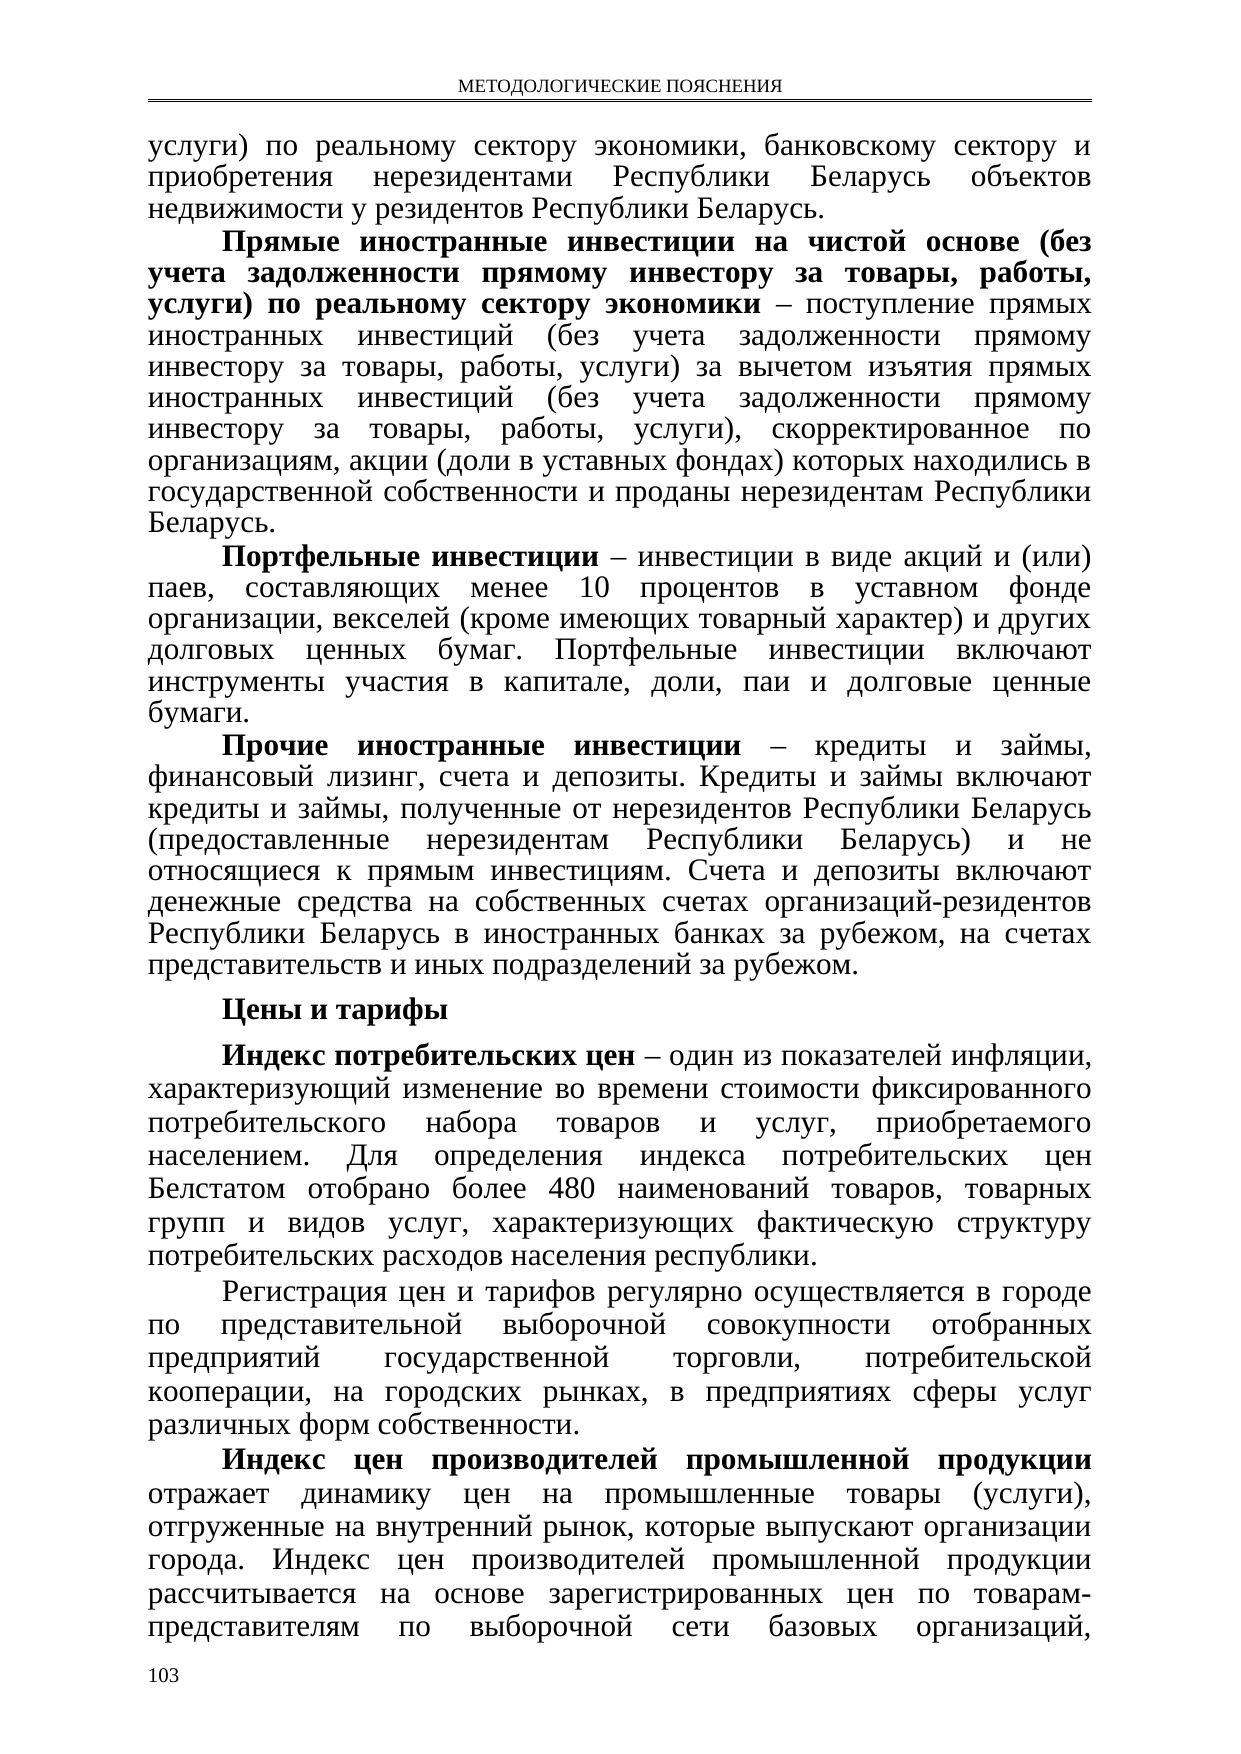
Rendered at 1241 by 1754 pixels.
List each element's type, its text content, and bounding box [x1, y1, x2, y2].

subtitle Прямые иностранные инвестиции на чистой основе (без учета задолженности прямому инвестору за товары, работы, услуги) по реальному сектору экономики – поступление прямых иностранных инвестиций (без учета задолженности прямому инвестору за товары, работы, услуги) за вычетом изъятия прямых иностранных инвестиций (без учета задолженности прямому инвестору за товары, работы, услуги), скорректированное по организациям, акции (доли в уставных фондах) которых находились в государственной собственности и проданы нерезидентам Республики Беларусь. [148, 226, 1092, 539]
text Индекс потребительских цен – один из показателей инфляции, характеризующий изменение во времени стоимости фиксированного потребительского набора товаров и услуг, приобретаемого населением. Для определения индекса потребительских цен Белстатом отобрано более 480 наименований товаров, товарных групп и видов услуг, характеризующих фактическую структуру потребительских расходов населения республики. [148, 1039, 1092, 1272]
text Прочие иностранные инвестиции – кредиты и займы, финансовый лизинг, счета и депозиты. Кредиты и займы включают кредиты и займы, полученные от нерезидентов Республики Беларусь (предоставленные нерезидентам Республики Беларусь) и не относящиеся к прямым инвестициям. Счета и депозиты включают денежные средства на собственных счетах организаций-резидентов Республики Беларусь в иностранных банках за рубежом, на счетах представительств и иных подразделений за рубежом. [148, 731, 1092, 981]
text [148, 1443, 1092, 1643]
text Регистрация цен и тарифов регулярно осуществляется в городе по представительной выборочной совокупности отобранных предприятий государственной торговли, потребительской кооперации, на городских рынках, в предприятиях сферы услуг различных форм собственности. [148, 1274, 1092, 1441]
subtitle Портфельные инвестиции – инвестиции в виде акций и (или) паев, составляющих менее 10 процентов в уставном фонде организации, векселей (кроме имеющих товарный характер) и других долговых ценных бумаг. Портфельные инвестиции включают инструменты участия в капитале, доли, паи и долговые ценные бумаги. [148, 541, 1092, 728]
text Цены и тарифы [148, 993, 1092, 1026]
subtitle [148, 131, 1092, 224]
